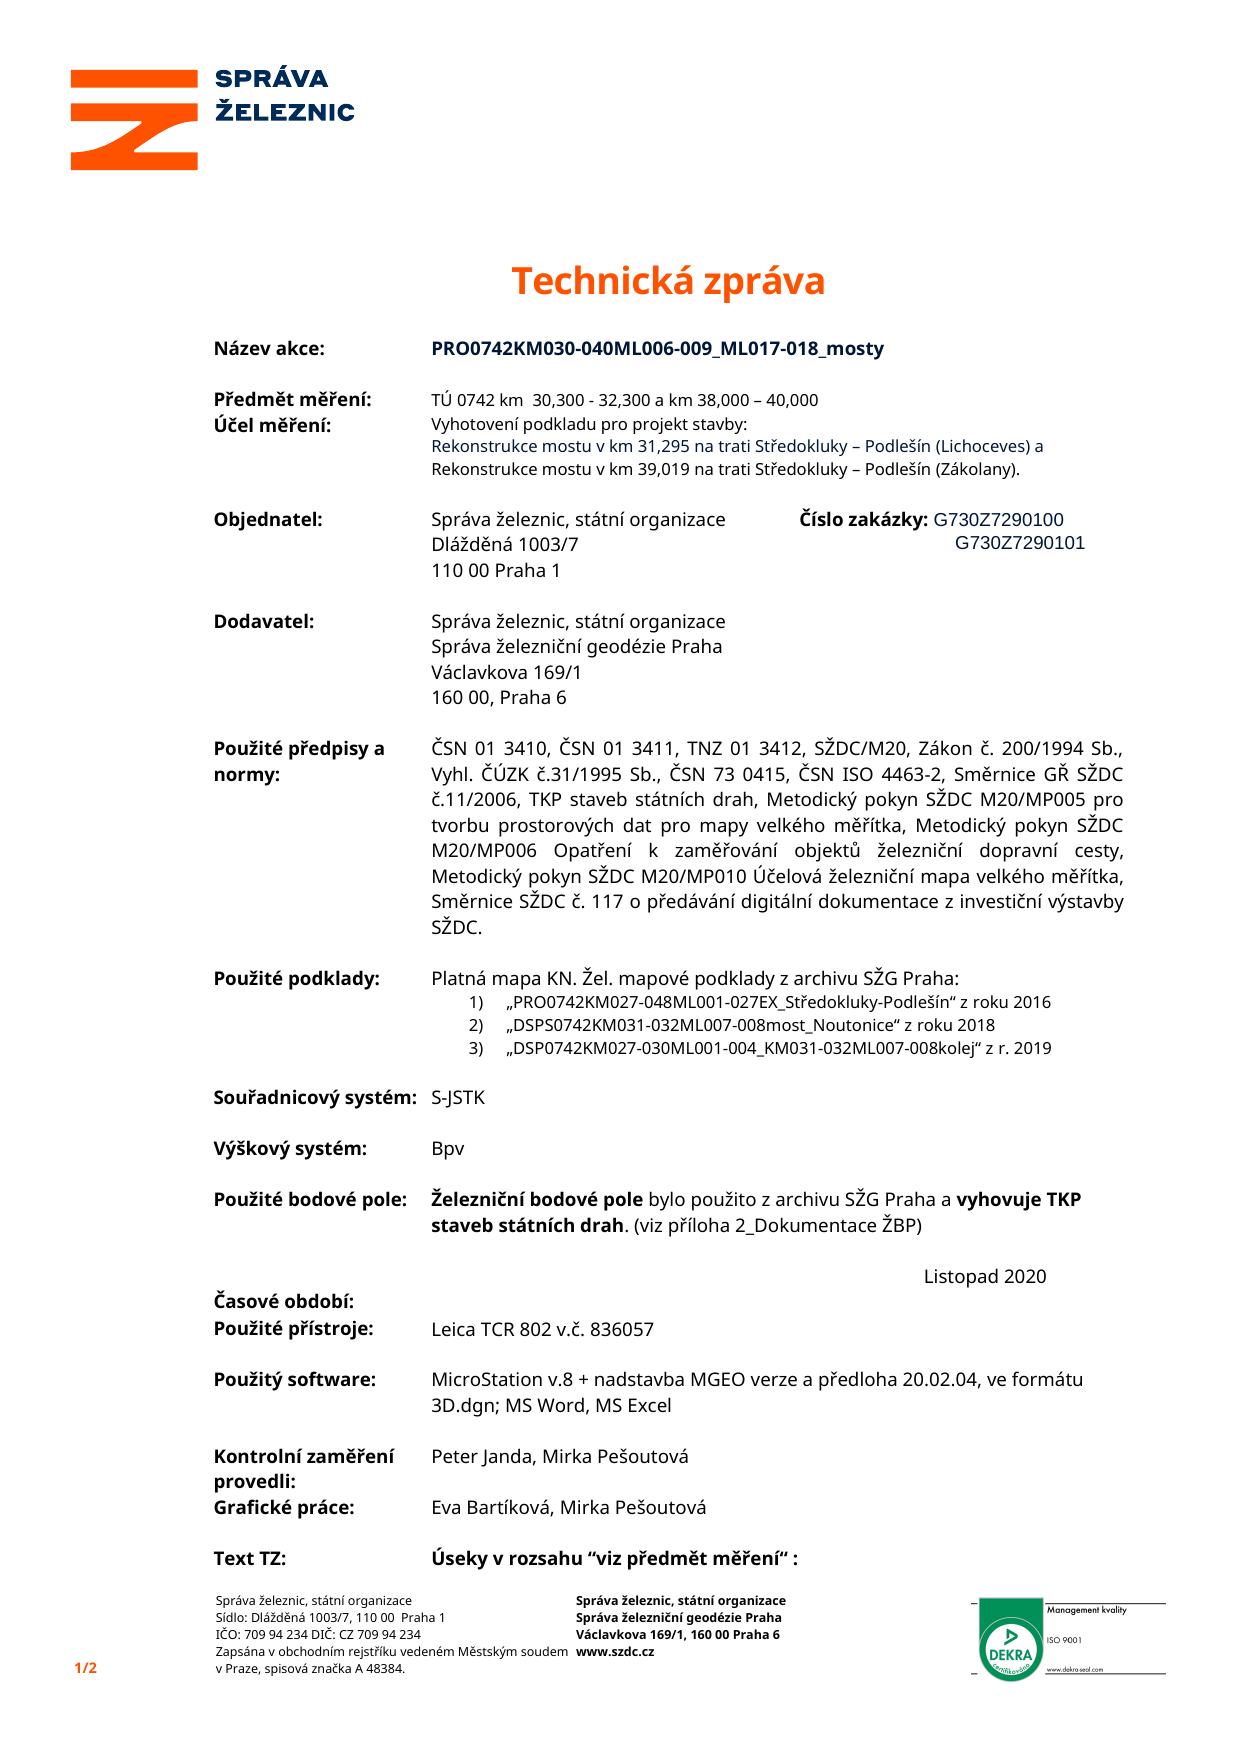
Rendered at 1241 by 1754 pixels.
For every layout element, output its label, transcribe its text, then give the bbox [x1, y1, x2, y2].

table_cell Kontrolní zaměření provedli: [213, 1443, 431, 1494]
table_header Název akce: [213, 310, 431, 361]
table_cell Bpv [431, 1136, 1124, 1187]
table_cell Použité podklady: [213, 965, 431, 1084]
table_cell Listopad 2020 [431, 1263, 1124, 1316]
table_cell Leica TCR 802 v.č. 836057 [431, 1316, 1124, 1367]
picture [971, 1597, 1166, 1682]
table_cell Eva Bartíková, Mirka Pešoutová [431, 1494, 1124, 1545]
table_cell Výškový systém: [213, 1136, 431, 1187]
table_cell Použité předpisy a normy: [213, 736, 431, 965]
table_cell S-JSTK [431, 1085, 1124, 1136]
table_cell MicroStation v.8 + nadstavba MGEO verze a předloha 20.02.04, ve formátu 3D.dgn; MS Word, MS Excel [431, 1367, 1124, 1443]
table_cell Použité přístroje: [213, 1316, 431, 1367]
table_cell Časové období: [213, 1263, 431, 1316]
subtitle Technická zpráva [216, 254, 1122, 305]
table_cell Železniční bodové pole bylo použito z archivu SŽG Praha a vyhovuje TKP staveb státních drah. (viz příloha 2_Dokumentace ŽBP) [431, 1187, 1124, 1263]
table_cell Číslo zakázky: G730Z7290100 G730Z7290101 [799, 506, 1124, 608]
table_cell Vyhotovení podkladu pro projekt stavby: Rekonstrukce mostu v km 31,295 na trati Středokluky – Podlešín (Lichoceves) a Rekonstrukce mostu v km 39,019 na trati Středokluky – Podlešín (Zákolany). [431, 412, 1124, 506]
table_cell Platná mapa KN. Žel. mapové podklady z archivu SŽG Praha: „PRO0742KM027-048ML001-027EX_Středokluky-Podlešín“ z roku 2016 „DSPS0742KM031-032ML007-008most_Noutonice“ z roku 2018 „DSP0742KM027-030ML001-004_KM031-032ML007-008kolej“ z r. 2019 [431, 965, 1124, 1084]
table_cell Grafické práce: [213, 1494, 431, 1545]
table_cell Objednatel: [213, 506, 431, 608]
table_cell Peter Janda, Mirka Pešoutová [431, 1443, 1124, 1494]
table_cell Použité bodové pole: [213, 1187, 431, 1263]
table_header PRO0742KM030-040ML006-009_ML017-018_mosty [431, 310, 1124, 361]
table_cell Dodavatel: [213, 608, 431, 736]
table_cell Správa železnic, státní organizace Správa železniční geodézie Praha Václavkova 169/1 160 00, Praha 6 [431, 608, 1124, 736]
table_cell Text TZ: [213, 1545, 431, 1573]
table_cell Správa železnic, státní organizace Dlážděná 1003/7 110 00 Praha 1 [431, 506, 799, 608]
table_cell ČSN 01 3410, ČSN 01 3411, TNZ 01 3412, SŽDC/M20, Zákon č. 200/1994 Sb., Vyhl. ČÚZK č.31/1995 Sb., ČSN 73 0415, ČSN ISO 4463-2, Směrnice GŘ SŽDC č.11/2006, TKP staveb státních drah, Metodický pokyn SŽDC M20/MP005 pro tvorbu prostorových dat pro mapy velkého měřítka, Metodický pokyn SŽDC M20/MP006 Opatření k zaměřování objektů železniční dopravní cesty, Metodický pokyn SŽDC M20/MP010 Účelová železniční mapa velkého měřítka, Směrnice SŽDC č. 117 o předávání digitální dokumentace z investiční výstavby SŽDC. [431, 736, 1124, 965]
table_cell Použitý software: [213, 1367, 431, 1443]
table_cell Předmět měření: [213, 361, 431, 412]
table_cell TÚ 0742 km 30,300 - 32,300 a km 38,000 – 40,000 [431, 361, 1124, 412]
table_cell Účel měření: [213, 412, 431, 506]
table_cell Souřadnicový systém: [213, 1085, 431, 1136]
